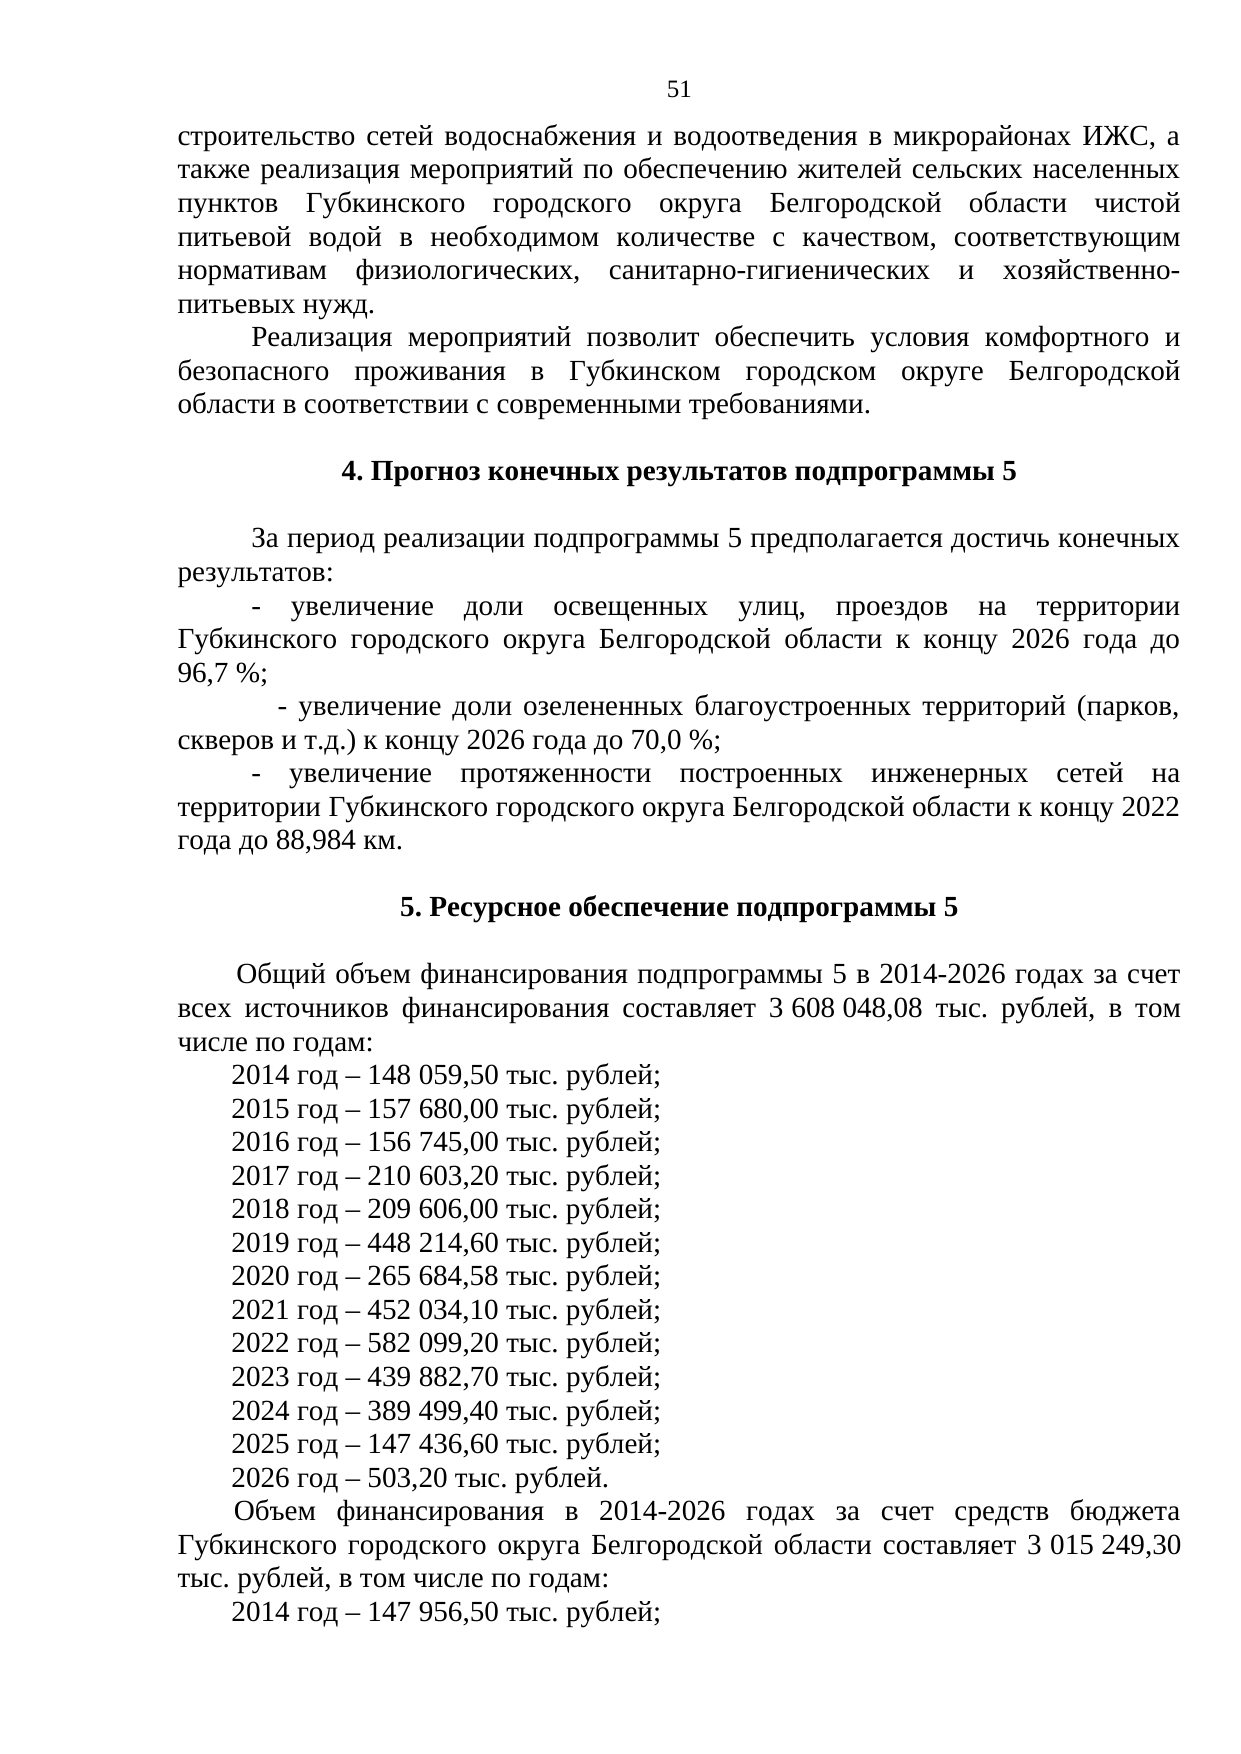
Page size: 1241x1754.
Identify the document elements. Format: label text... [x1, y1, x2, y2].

text - увеличение доли освещенных улиц, проездов на территории Губкинского городского округа Белгородской области к концу 2026 года до 96,7 %; [177, 588, 1181, 688]
text 2014 год – 147 956,50 тыс. рублей; [231, 1594, 1181, 1627]
text 2024 год – 389 499,40 тыс. рублей; [231, 1393, 1181, 1426]
text 2020 год – 265 684,58 тыс. рублей; [231, 1258, 1181, 1292]
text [177, 118, 1181, 319]
text 5. Ресурсное обеспечение подпрограммы 5 [177, 889, 1181, 923]
text 2022 год – 582 099,20 тыс. рублей; [231, 1326, 1181, 1359]
text 2016 год – 156 745,00 тыс. рублей; [231, 1124, 1181, 1158]
text 2026 год – 503,20 тыс. рублей. [231, 1460, 1181, 1493]
text Реализация мероприятий позволит обеспечить условия комфортного и безопасного проживания в Губкинском городском округе Белгородской области в соответствии с современными требованиями. [177, 319, 1181, 420]
text Объем финансирования в 2014-2026 годах за счет средств бюджета Губкинского городского округа Белгородской области составляет 3 015 249,30 тыс. рублей, в том числе по годам: [177, 1493, 1181, 1594]
text За период реализации подпрограммы 5 предполагается достичь конечных результатов: [177, 521, 1181, 588]
text - увеличение доли озелененных благоустроенных территорий (парков, скверов и т.д.) к концу 2026 года до 70,0 %; [177, 688, 1181, 755]
text 2021 год – 452 034,10 тыс. рублей; [231, 1292, 1181, 1326]
text 2018 год – 209 606,00 тыс. рублей; [231, 1191, 1181, 1225]
text 2025 год – 147 436,60 тыс. рублей; [231, 1426, 1181, 1460]
text 2023 год – 439 882,70 тыс. рублей; [231, 1359, 1181, 1393]
text - увеличение протяженности построенных инженерных сетей на территории Губкинского городского округа Белгородской области к концу 2022 года до 88,984 км. [177, 755, 1181, 856]
text 2017 год – 210 603,20 тыс. рублей; [231, 1158, 1181, 1191]
text 2014 год – 148 059,50 тыс. рублей; [231, 1057, 1181, 1091]
text Общий объем финансирования подпрограммы 5 в 2014-2026 годах за счет всех источников финансирования составляет 3 608 048,08 тыс. рублей, в том числе по годам: [177, 957, 1181, 1057]
text 4. Прогноз конечных результатов подпрограммы 5 [177, 453, 1181, 487]
text 2015 год – 157 680,00 тыс. рублей; [231, 1091, 1181, 1124]
text 2019 год – 448 214,60 тыс. рублей; [231, 1225, 1181, 1258]
